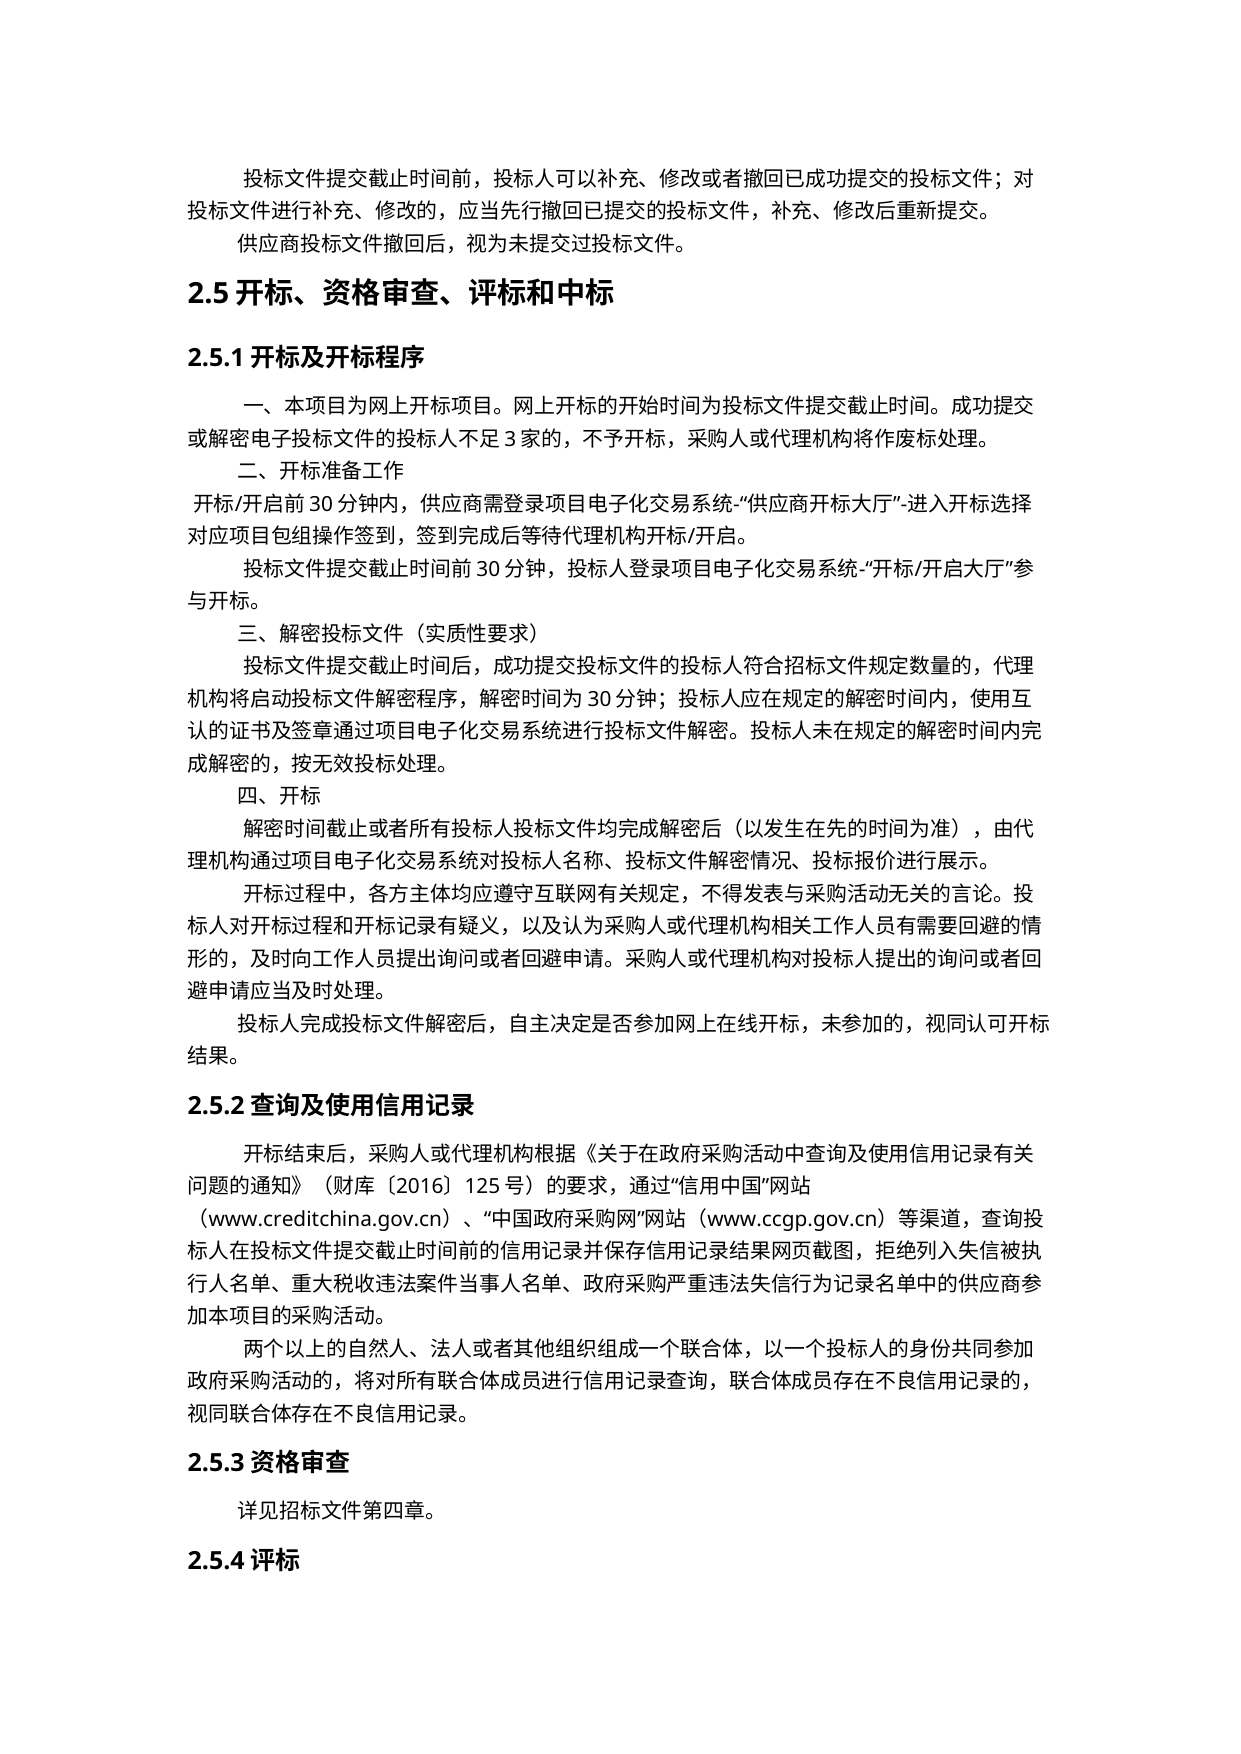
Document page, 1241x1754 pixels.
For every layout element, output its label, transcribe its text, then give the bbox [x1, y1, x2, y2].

text 详见招标文件第四章。 [187, 1494, 1053, 1527]
text 2.5.1开标及开标程序 [187, 324, 1053, 389]
text 2.5开标、资格审查、评标和中标 [187, 259, 1053, 324]
text 2.5.4评标 [187, 1527, 1053, 1592]
text 供应商投标文件撤回后，视为未提交过投标文件。 [187, 227, 1053, 259]
text 投标人完成投标文件解密后，自主决定是否参加网上在线开标，未参加的，视同认可开标结果。 [187, 1007, 1053, 1072]
text 投标文件提交截止时间前30分钟，投标人登录项目电子化交易系统-“开标/开启大厅”参与开标。 [187, 552, 1053, 617]
text 投标文件提交截止时间后，成功提交投标文件的投标人符合招标文件规定数量的，代理机构将启动投标文件解密程序，解密时间为30分钟；投标人应在规定的解密时间内，使用互认的证书及签章通过项目电子化交易系统进行投标文件解密。投标人未在规定的解密时间内完成解密的，按无效投标处理。 [187, 649, 1053, 779]
text 开标过程中，各方主体均应遵守互联网有关规定，不得发表与采购活动无关的言论。投标人对开标过程和开标记录有疑义，以及认为采购人或代理机构相关工作人员有需要回避的情形的，及时向工作人员提出询问或者回避申请。采购人或代理机构对投标人提出的询问或者回避申请应当及时处理。 [187, 877, 1053, 1007]
text 开标结束后，采购人或代理机构根据《关于在政府采购活动中查询及使用信用记录有关问题的通知》（财库〔2016〕125号）的要求，通过“信用中国”网站（www.creditchina.gov.cn）、“中国政府采购网”网站（www.ccgp.gov.cn）等渠道，查询投标人在投标文件提交截止时间前的信用记录并保存信用记录结果网页截图，拒绝列入失信被执行人名单、重大税收违法案件当事人名单、政府采购严重违法失信行为记录名单中的供应商参加本项目的采购活动。 [187, 1137, 1053, 1332]
text 2.5.2查询及使用信用记录 [187, 1072, 1053, 1137]
text 四、开标 [187, 779, 1053, 812]
text 开标/开启前30分钟内，供应商需登录项目电子化交易系统-“供应商开标大厅”-进入开标选择对应项目包组操作签到，签到完成后等待代理机构开标/开启。 [187, 487, 1053, 552]
text 三、解密投标文件（实质性要求） [187, 617, 1053, 649]
text 2.5.3资格审查 [187, 1429, 1053, 1494]
text 解密时间截止或者所有投标人投标文件均完成解密后（以发生在先的时间为准），由代理机构通过项目电子化交易系统对投标人名称、投标文件解密情况、投标报价进行展示。 [187, 812, 1053, 877]
text 投标文件提交截止时间前，投标人可以补充、修改或者撤回已成功提交的投标文件；对投标文件进行补充、修改的，应当先行撤回已提交的投标文件，补充、修改后重新提交。 [187, 162, 1053, 227]
text 两个以上的自然人、法人或者其他组织组成一个联合体，以一个投标人的身份共同参加政府采购活动的，将对所有联合体成员进行信用记录查询，联合体成员存在不良信用记录的，视同联合体存在不良信用记录。 [187, 1332, 1053, 1429]
text 一、本项目为网上开标项目。网上开标的开始时间为投标文件提交截止时间。成功提交或解密电子投标文件的投标人不足3家的，不予开标，采购人或代理机构将作废标处理。 [187, 389, 1053, 454]
text 二、开标准备工作 [187, 454, 1053, 487]
